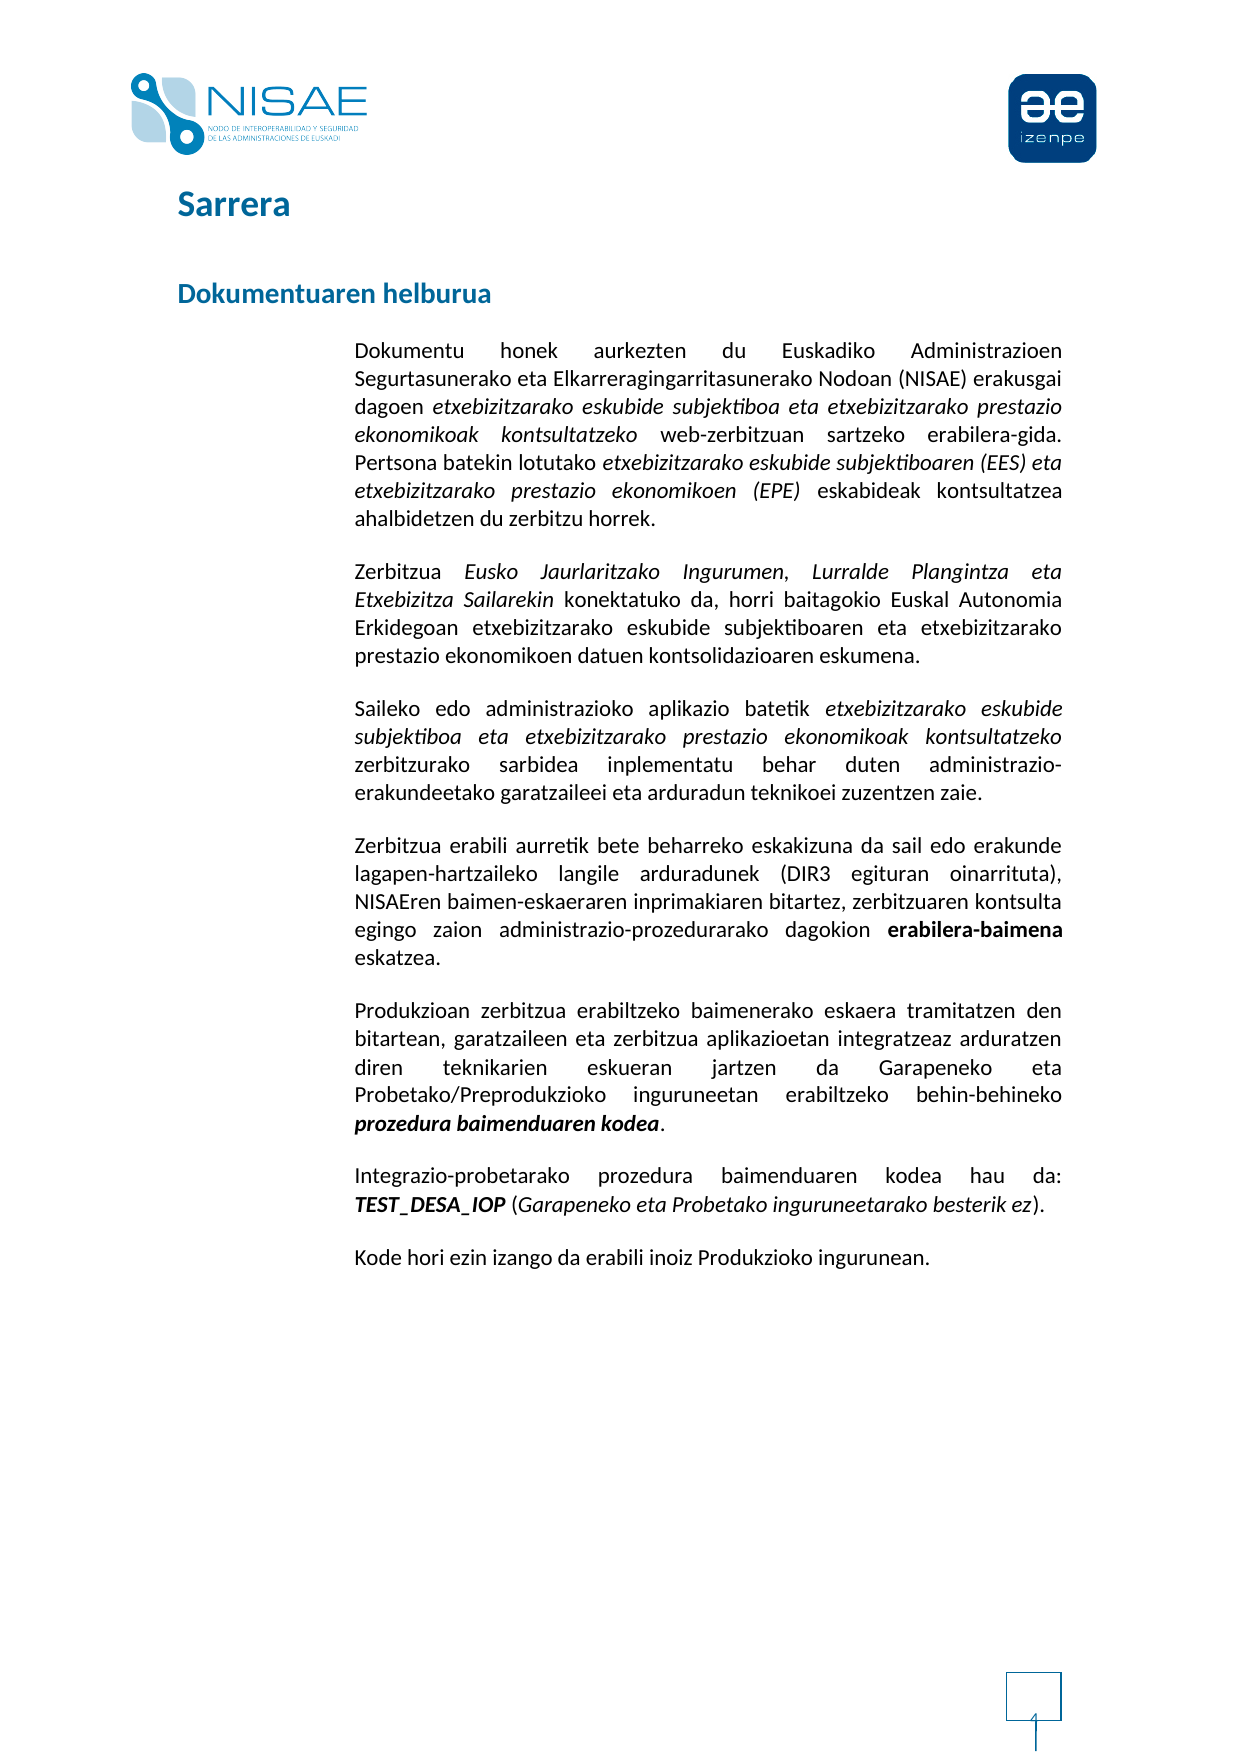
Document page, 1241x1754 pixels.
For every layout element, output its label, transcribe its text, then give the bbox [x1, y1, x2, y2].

picture [139, 81, 148, 90]
text Zerbitzua erabili aurretik bete beharreko eskakizuna da sail edo erakunde lagapen-hartzaileko langile arduradunek (DIR3 egituran oinarrituta), NISAEren baimen-eskaeraren inprimakiaren bitartez, zerbitzuaren kontsulta egingo zaion administrazio-prozedurarako dagokion erabilera-baimena eskatzea. [354, 831, 1063, 972]
text Dokumentu honek aurkezten du Euskadiko Administrazioen Segurtasunerako eta Elkarreragingarritasunerako Nodoan (NISAE) erakusgai dagoen etxebizitzarako eskubide subjektiboa eta etxebizitzarako prestazio ekonomikoak kontsultatzeko web-zerbitzuan sartzeko erabilera-gida. Pertsona batekin lotutako etxebizitzarako eskubide subjektiboaren (EES) eta etxebizitzarako prestazio ekonomikoen (EPE) eskabideak kontsultatzea ahalbidetzen du zerbitzu horrek. [354, 336, 1063, 532]
text Produkzioan zerbitzua erabiltzeko baimenerako eskaera tramitatzen den bitartean, garatzaileen eta zerbitzua aplikazioetan integratzeaz arduratzen diren teknikarien eskueran jartzen da Garapeneko eta Probetako/Preprodukzioko inguruneetan erabiltzeko behin-behineko prozedura baimenduaren kodea. [354, 997, 1063, 1137]
text Kode hori ezin izango da erabili inoiz Produkzioko ingurunean. [354, 1243, 1063, 1271]
picture [181, 131, 193, 143]
text Sarrera [177, 180, 1063, 226]
text Dokumentuaren helburua [177, 276, 1063, 311]
picture [149, 73, 386, 155]
text Zerbitzua Eusko Jaurlaritzako Ingurumen, Lurralde Plangintza eta Etxebizitza Sailarekin konektatuko da, horri baitagokio Euskal Autonomia Erkidegoan etxebizitzarako eskubide subjektiboaren eta etxebizitzarako prestazio ekonomikoen datuen kontsolidazioaren eskumena. [354, 557, 1063, 669]
text Saileko edo administrazioko aplikazio batetik etxebizitzarako eskubide subjektiboa eta etxebizitzarako prestazio ekonomikoak kontsultatzeko zerbitzurako sarbidea inplementatu behar duten administrazio-erakundeetako garatzaileei eta arduradun teknikoei zuzentzen zaie. [354, 694, 1063, 806]
text Integrazio-probetarako prozedura baimenduaren kodea hau da: TEST_DESA_IOP (Garapeneko eta Probetako inguruneetarako besterik ez). [354, 1162, 1063, 1218]
picture [1007, 74, 1097, 163]
picture [118, 73, 180, 155]
